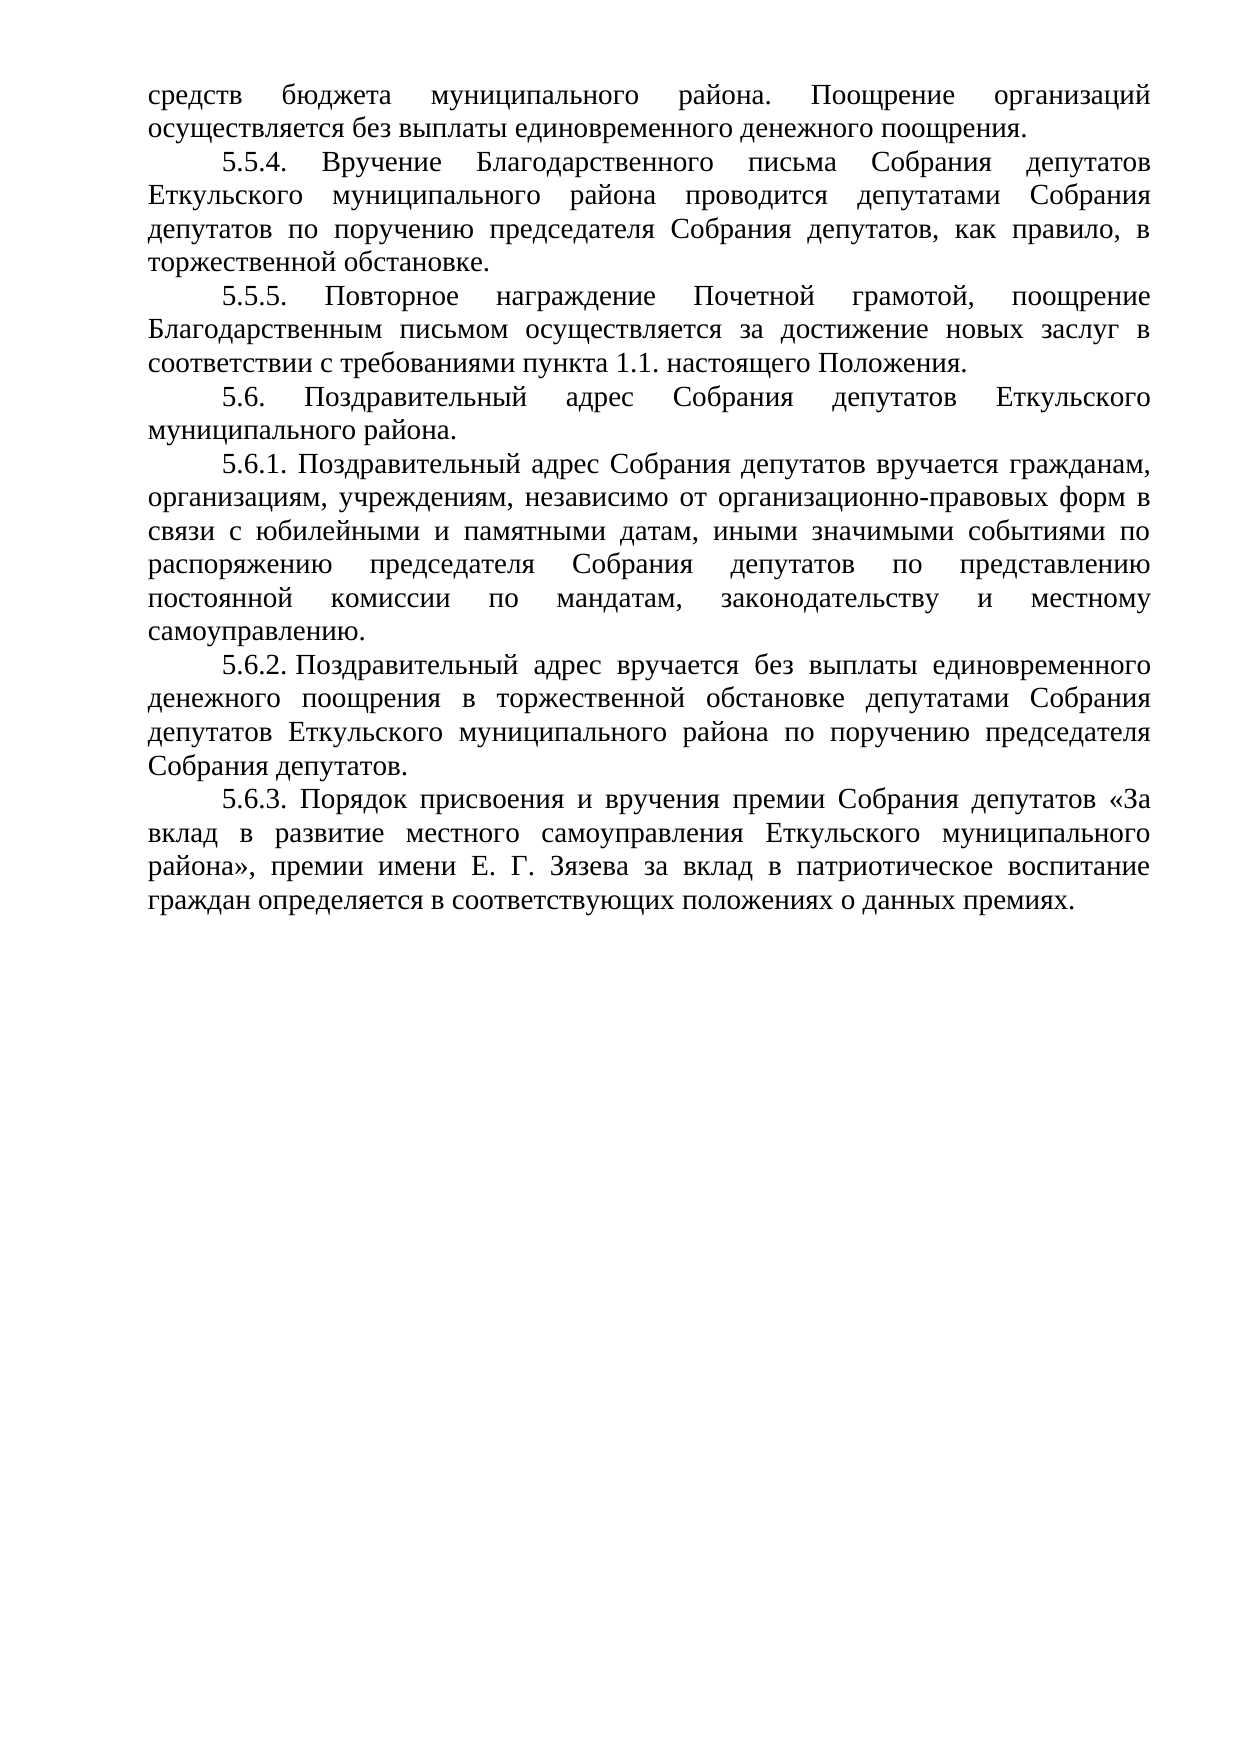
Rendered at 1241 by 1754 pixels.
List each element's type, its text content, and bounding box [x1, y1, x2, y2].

text 5.5.4. Вручение Благодарственного письма Собрания депутатов Еткульского муниципального района проводится депутатами Собрания депутатов по поручению председателя Собрания депутатов, как правило, в торжественной обстановке. [148, 144, 1152, 278]
text 5.6. Поздравительный адрес Собрания депутатов Еткульского муниципального района. [148, 379, 1152, 446]
text 5.6.2. Поздравительный адрес вручается без выплаты единовременного денежного поощрения в торжественной обстановке депутатами Собрания депутатов Еткульского муниципального района по поручению председателя Собрания депутатов. [148, 647, 1152, 781]
text 5.6.3. Порядок присвоения и вручения премии Собрания депутатов «За вклад в развитие местного самоуправления Еткульского муниципального района», премии имени Е. Г. Зязева за вклад в патриотическое воспитание граждан определяется в соответствующих положениях о данных премиях. [148, 781, 1152, 915]
text 5.6.1. Поздравительный адрес Собрания депутатов вручается гражданам, организациям, учреждениям, независимо от организационно-правовых форм в связи с юбилейными и памятными датам, иными значимыми событиями по распоряжению председателя Собрания депутатов по представлению постоянной комиссии по мандатам, законодательству и местному самоуправлению. [148, 446, 1152, 647]
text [148, 77, 1152, 144]
text 5.5.5. Повторное награждение Почетной грамотой, поощрение Благодарственным письмом осуществляется за достижение новых заслуг в соответствии с требованиями пункта 1.1. настоящего Положения. [148, 278, 1152, 379]
